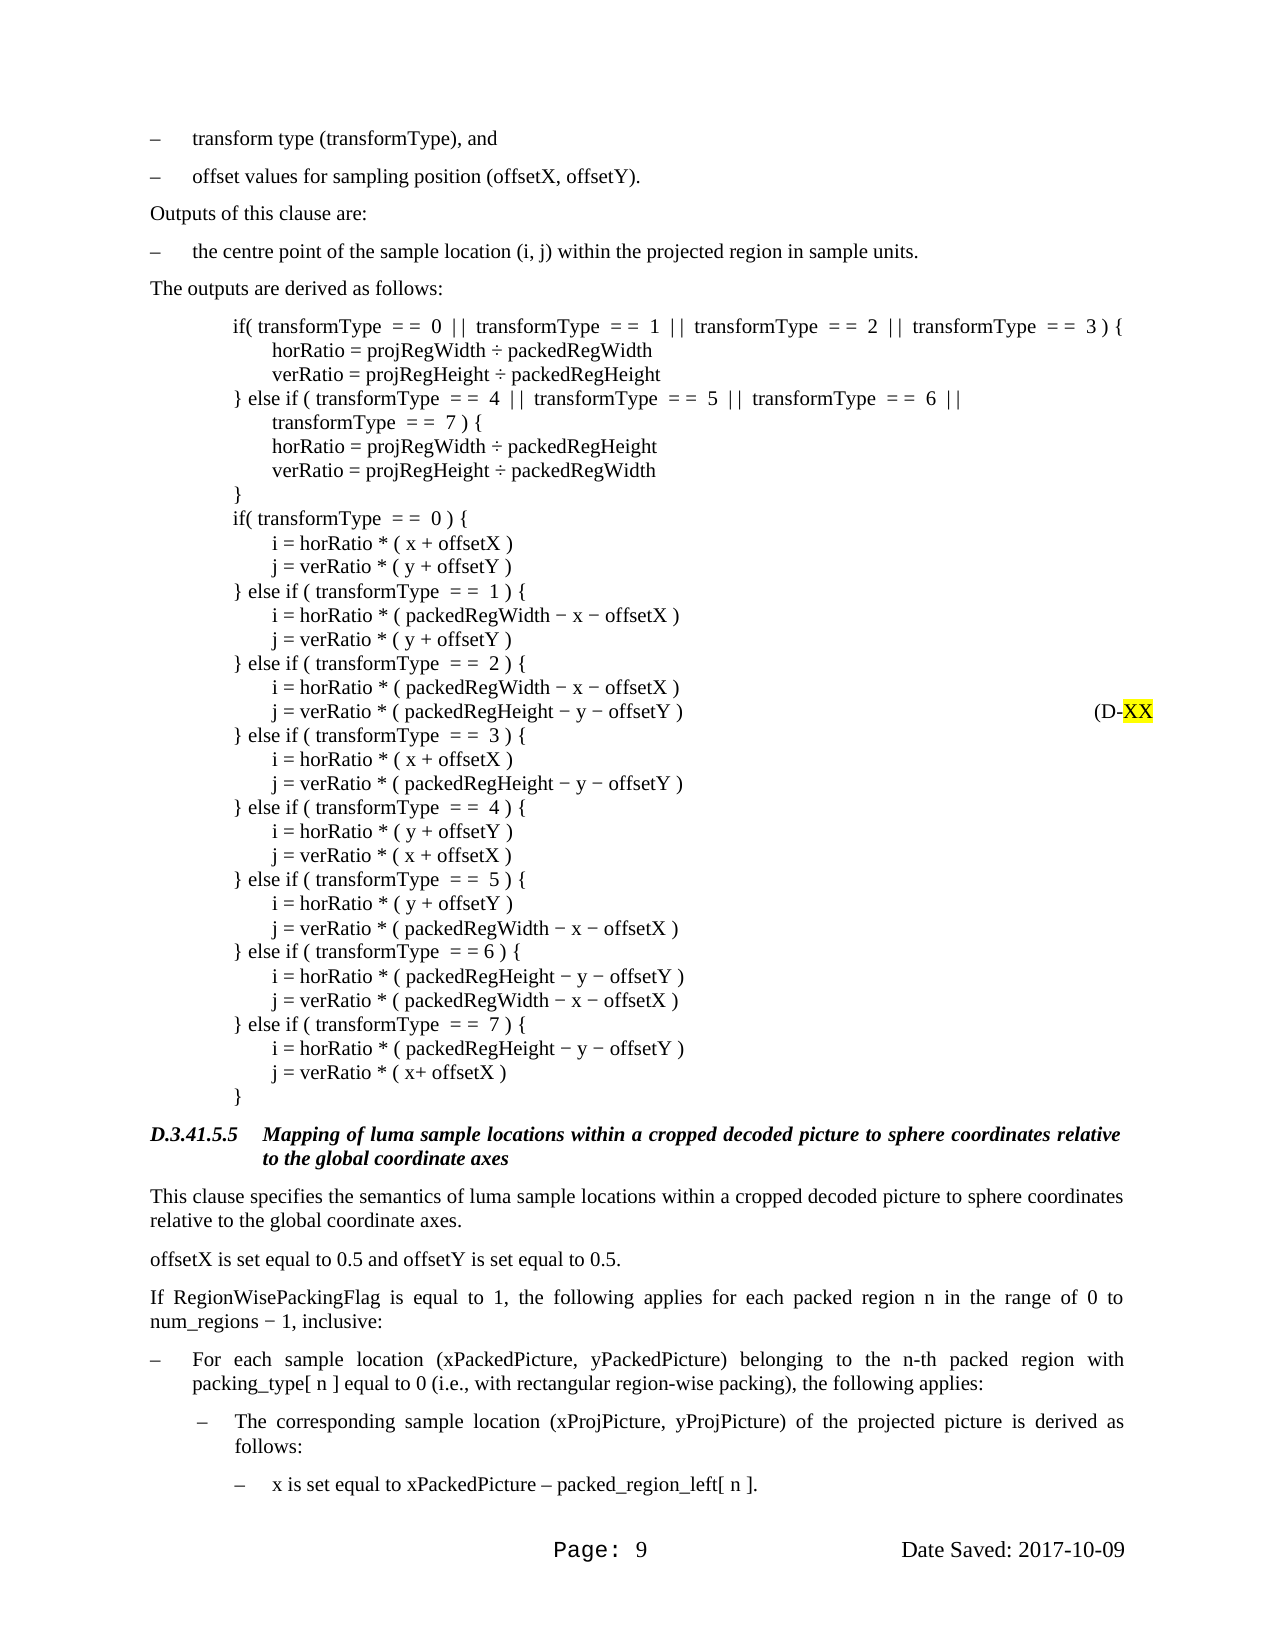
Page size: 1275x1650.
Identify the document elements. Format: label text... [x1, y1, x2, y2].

text – offset values for sampling position (offsetX, offsetY). [150, 164, 1125, 188]
text If RegionWisePackingFlag is equal to 1, the following applies for each packed region n in the range of 0 to num_regions − 1, inclusive: [150, 1285, 1125, 1333]
text – The corresponding sample location (xProjPicture, yProjPicture) of the projected picture is derived as follows: [197, 1409, 1125, 1458]
text Outputs of this clause are: [150, 201, 1125, 225]
text – the centre point of the sample location (i, j) within the projected region in sample units. [150, 239, 1125, 263]
text This clause specifies the semantics of luma sample locations within a picture to sphere coordinates relative to the global coordinate axes. [150, 1184, 1125, 1232]
text The outputs are derived as follows: [150, 276, 1125, 300]
text offsetX is set equal to 0.5 and offsetY is set equal to 0.5. [150, 1247, 1125, 1271]
text – For each sample location (xPackedPicture, yPackedPicture) belonging to the n-th packed region with packing_type[ n ] equal to 0 (i.e., with rectangular region-wise packing), the following applies: [150, 1347, 1125, 1395]
list D.3.41.5.5 Mapping of luma sample locations within a picture to sphere coordinates relative to the global coordinate axes [150, 1122, 1125, 1170]
text – x is set equal to xPackedPicture – packed_region_left[ n ]. [234, 1472, 1125, 1496]
text – transform type (transformType), and [150, 126, 1125, 150]
text if( transformType = = 0 | | transformType = = 1 | | transformType = = 2 | | transformType = = 3 ) { horRatio = projRegWidth ÷ packedRegWidth verRatio = projRegHeight ÷ packedRegHeight } else if ( transformType = = 4 | | transformType = = 5 | | transformType = = 6 | | transformType = = 7 ) { horRatio = projRegWidth ÷ packedRegHeight verRatio = projRegHeight ÷ packedRegWidth } if( transformType = = 0 ) { i = horRatio * ( x + offsetX ) j = verRatio * ( y + offsetY ) } else if ( transformType = = 1 ) { i = horRatio * ( packedRegWidth − x − offsetX ) j = verRatio * ( y + offsetY ) } else if ( transformType = = 2 ) { i = horRatio * ( packedRegWidth − x − offsetX ) j = verRatio * ( packedRegHeight − y − offsetY ) (D-XX) } else if ( transformType = = 3 ) { i = horRatio * ( x + offsetX ) j = verRatio * ( packedRegHeight − y − offsetY ) } else if ( transformType = = 4 ) { i = horRatio * ( y + offsetY ) j = verRatio * ( x + offsetX ) } else if ( transformType = = 5 ) { i = horRatio * ( y + offsetY ) j = verRatio * ( packedRegWidth − x − offsetX ) } else if ( transformType = = 6 ) { i = horRatio * ( packedRegHeight − y − offsetY ) j = verRatio * ( packedRegWidth − x − offsetX ) } else if ( transformType = = 7 ) { i = horRatio * ( packedRegHeight − y − offsetY ) j = verRatio * ( x+ offsetX ) } [233, 314, 1125, 1108]
